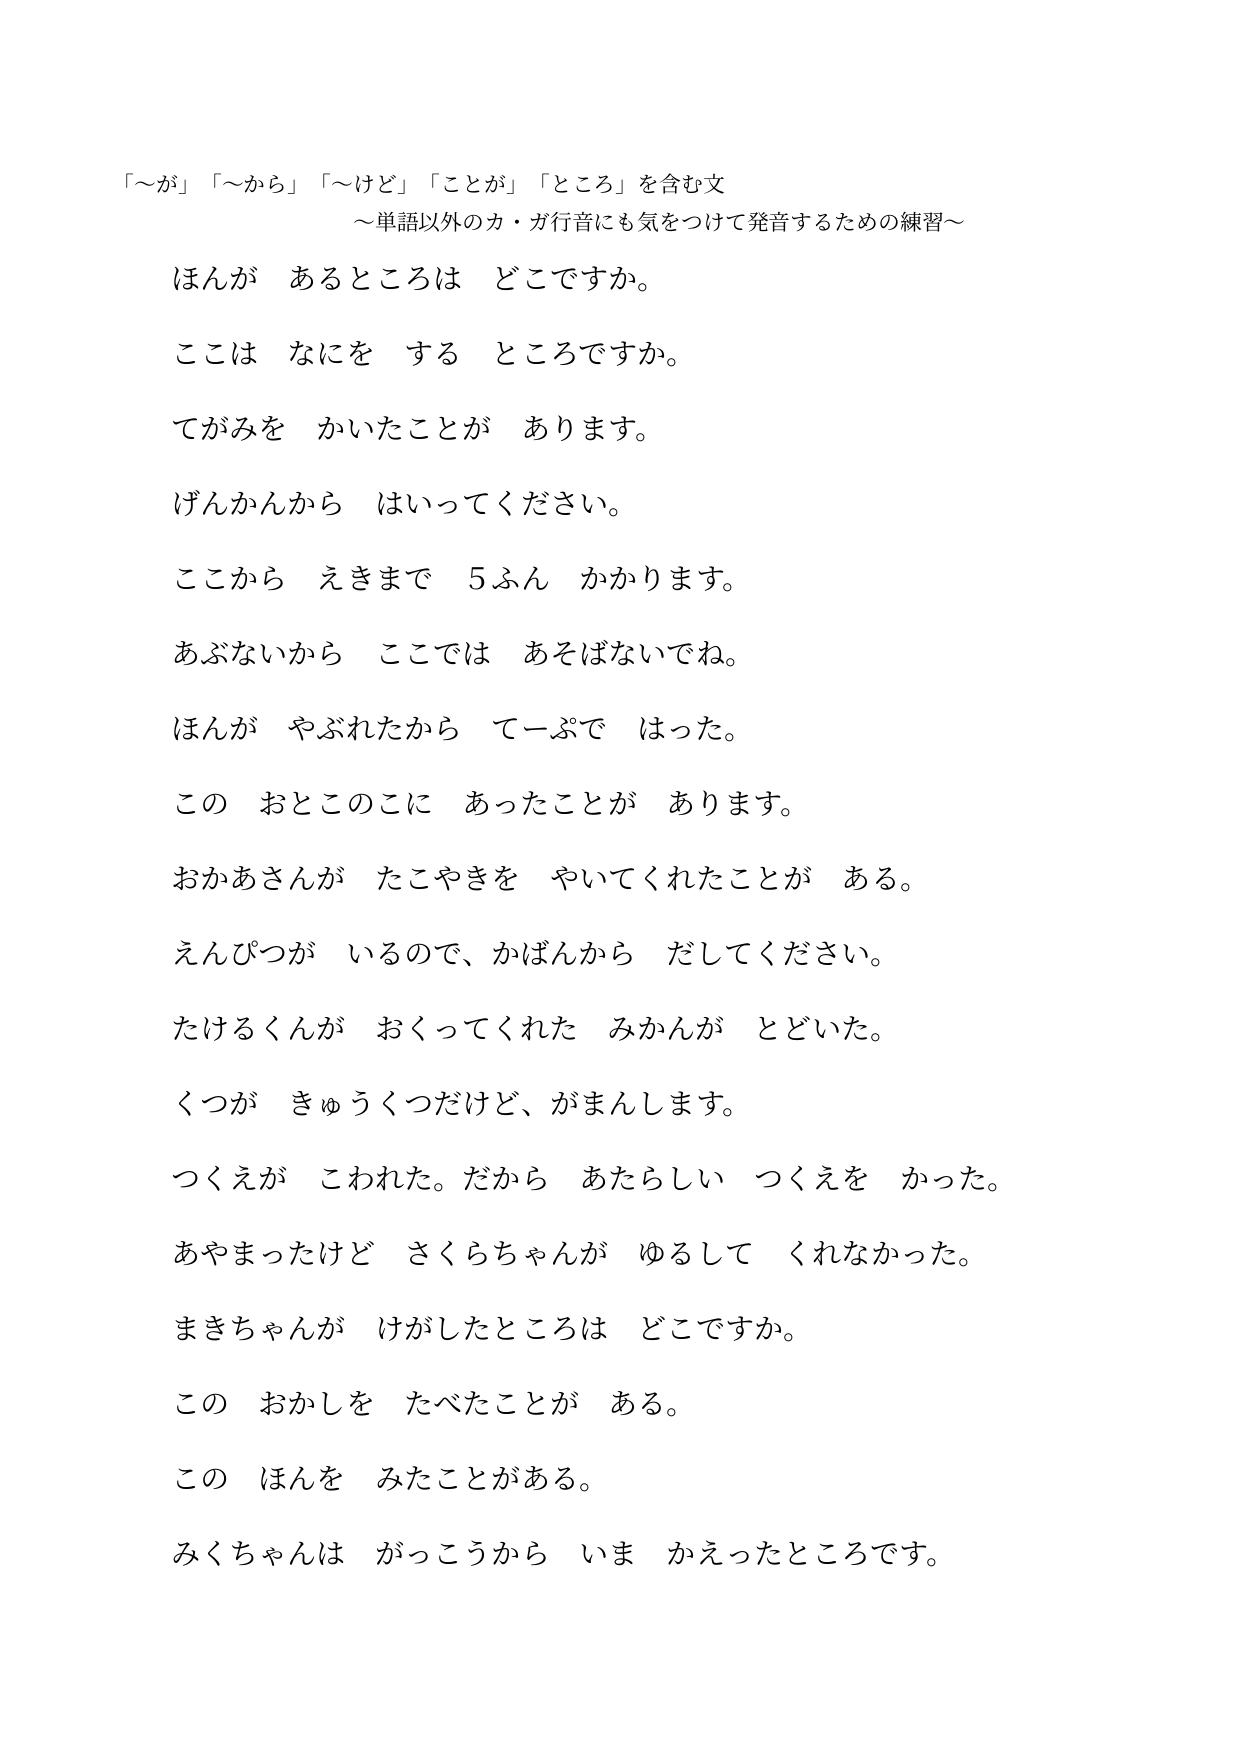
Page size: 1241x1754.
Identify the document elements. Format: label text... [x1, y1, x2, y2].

text あやまったけど さくらちゃんが ゆるして くれなかった。 [112, 1214, 1128, 1289]
text くつが きゅうくつだけど、がまんします。 [112, 1064, 1128, 1139]
text えんぴつが いるので、かばんから だしてください。 [112, 914, 1128, 989]
text ここは なにを する ところですか。 [112, 314, 1128, 389]
text この おかしを たべたことが ある。 [112, 1364, 1128, 1439]
text ここから えきまで ５ふん かかります。 [112, 539, 1128, 614]
text たけるくんが おくってくれた みかんが とどいた。 [112, 989, 1128, 1064]
text ほんが あるところは どこですか。 [112, 239, 1128, 314]
text まきちゃんが けがしたところは どこですか。 [112, 1289, 1128, 1364]
text つくえが こわれた。だから あたらしい つくえを かった。 [112, 1139, 1128, 1214]
text おかあさんが たこやきを やいてくれたことが ある。 [112, 839, 1128, 914]
text げんかんから はいってください。 [112, 464, 1128, 539]
text ～単語以外のカ・ガ行音にも気をつけて発音するための練習～ [112, 202, 1128, 239]
text てがみを かいたことが あります。 [112, 389, 1128, 464]
text 「～が」「～から」「～けど」「ことが」「ところ」を含む文 [112, 164, 1128, 202]
text あぶないから ここでは あそばないでね。 [112, 614, 1128, 689]
text この ほんを みたことがある。 [112, 1439, 1128, 1514]
text この おとこのこに あったことが あります。 [112, 764, 1128, 839]
text みくちゃんは がっこうから いま かえったところです。 [112, 1514, 1128, 1589]
text ほんが やぶれたから てーぷで はった。 [112, 689, 1128, 764]
